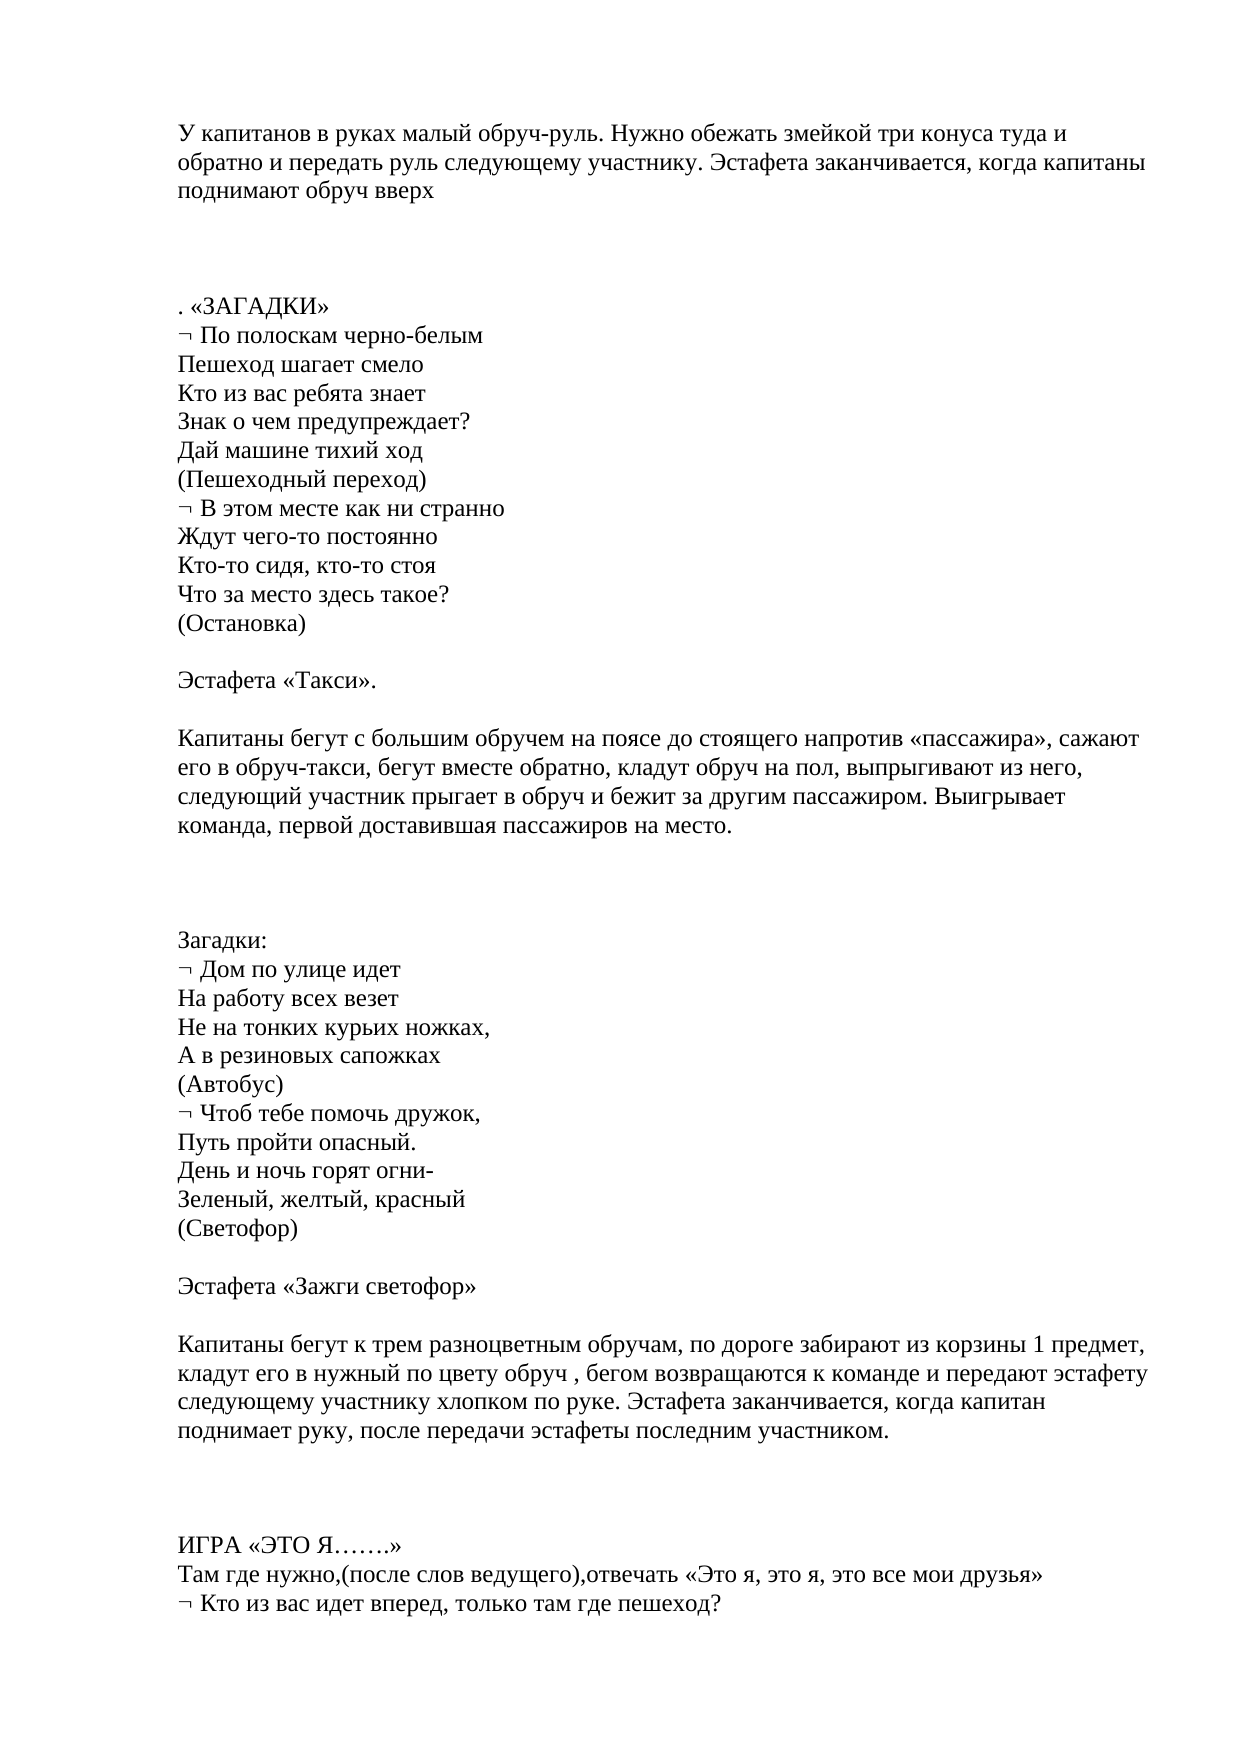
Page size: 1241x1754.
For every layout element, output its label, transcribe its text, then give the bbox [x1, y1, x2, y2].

text Загадки: Дом по улице идет На работу всех везет Не на тонких курьих ножках, А в резиновых сапожках (Автобус) Чтоб тебе помочь дружок, Путь пройти опасный. День и ночь горят огни- Зеленый, желтый, красный (Светофор) [177, 926, 1152, 1242]
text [177, 1473, 1152, 1617]
text Капитаны бегут с большим обручем на поясе до стоящего напротив «пассажира», сажают его в обруч-такси, бегут вместе обратно, кладут обруч на пол, выпрыгивают из него, следующий участник прыгает в обруч и бежит за другим пассажиром. Выигрывает команда, первой доставившая пассажиров на место. [177, 723, 1152, 838]
text . «ЗАГАДКИ» По полоскам черно-белым Пешеход шагает смело Кто из вас ребята знает Знак о чем предупреждает? Дай машине тихий ход (Пешеходный переход) В этом месте как ни странно Ждут чего-то постоянно Кто-то сидя, кто-то стоя Что за место здесь такое? (Остановка) [177, 291, 1152, 636]
text Капитаны бегут к трем разноцветным обручам, по дороге забирают из корзины 1 предмет, кладут его в нужный по цвету обруч , бегом возвращаются к команде и передают эстафету следующему участнику хлопком по руке. Эстафета заканчивается, когда капитан поднимает руку, после передачи эстафеты последним участником. [177, 1329, 1152, 1444]
text У капитанов в руках малый обруч-руль. Нужно обежать змейкой три конуса туда и обратно и передать руль следующему участнику. Эстафета заканчивается, когда капитаны поднимают обруч вверх [177, 118, 1152, 204]
text Эстафета «Зажги светофор» [177, 1271, 1152, 1300]
text Эстафета «Такси». [177, 666, 1152, 694]
